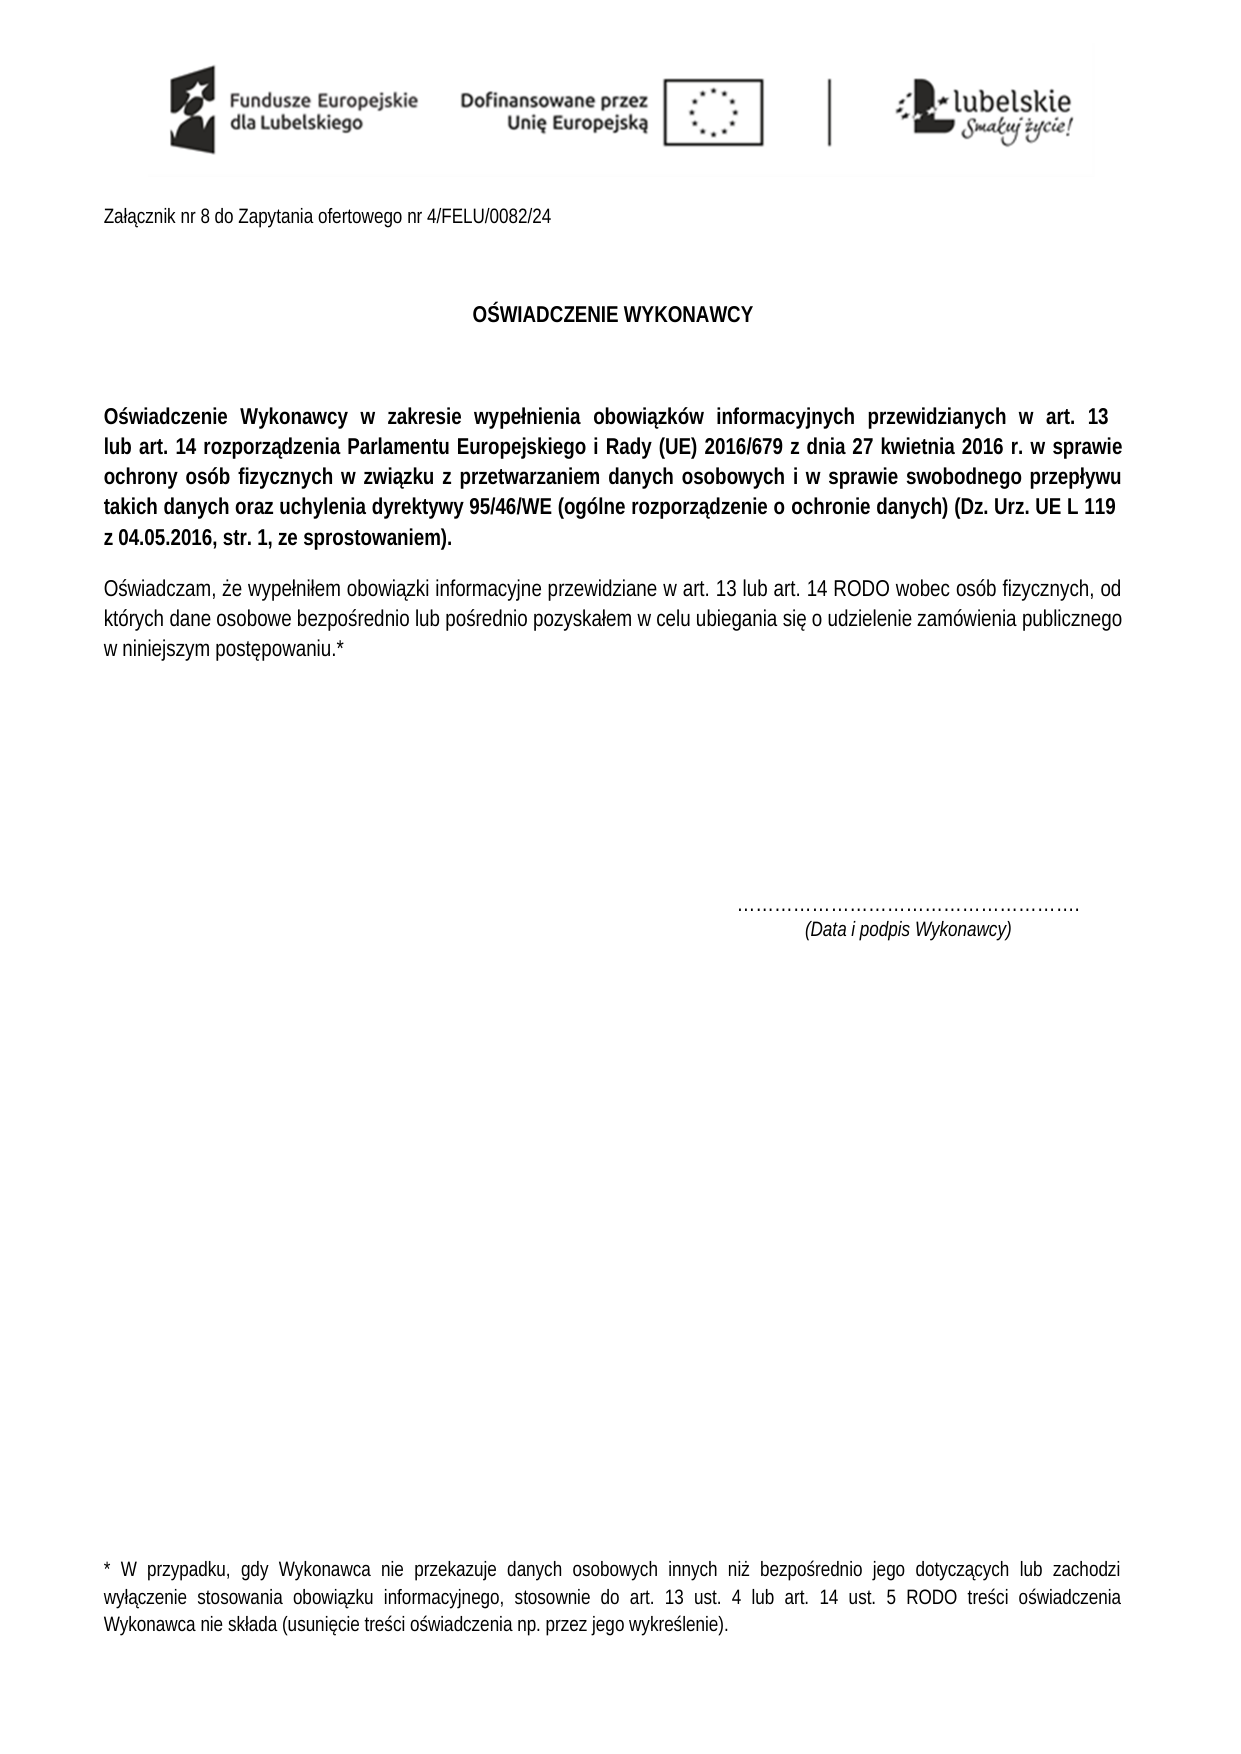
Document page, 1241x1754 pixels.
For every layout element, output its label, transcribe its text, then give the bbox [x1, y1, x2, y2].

text (Data i podpis Wykonawcy) [694, 917, 1122, 941]
text Oświadczenie Wykonawcy w zakresie wypełnienia obowiązków informacyjnych przewidzianych w art. 13 lub art. 14 rozporządzenia Parlamentu Europejskiego i Rady (UE) 2016/679 z dnia 27 kwietnia 2016 r. w sprawie ochrony osób fizycznych w związku z przetwarzaniem danych osobowych i w sprawie swobodnego przepływu takich danych oraz uchylenia dyrektywy 95/46/WE (ogólne rozporządzenie o ochronie danych) (Dz. Urz. UE L 119 z 04.05.2016, str. 1, ze sprostowaniem). [103, 403, 1122, 550]
text OŚWIADCZENIE WYKONAWCY [103, 301, 1122, 327]
text ………………………………………………. [694, 890, 1122, 917]
text Oświadczam, że wypełniłem obowiązki informacyjne przewidziane w art. 13 lub art. 14 RODO wobec osób fizycznych, od których dane osobowe bezpośrednio lub pośrednio pozyskałem w celu ubiegania się o udzielenie zamówienia publicznego w niniejszym postępowaniu.* [103, 574, 1122, 661]
text Załącznik nr 8 do Zapytania ofertowego nr 4/FELU/0082/24 [103, 204, 1122, 228]
text * W przypadku, gdy Wykonawca nie przekazuje danych osobowych innych niż bezpośrednio jego dotyczących lub zachodzi wyłączenie stosowania obowiązku informacyjnego, stosownie do art. 13 ust. 4 lub art. 14 ust. 5 RODO treści oświadczenia Wykonawca nie składa (usunięcie treści oświadczenia np. przez jego wykreślenie). [103, 1557, 1122, 1636]
picture [147, 43, 1096, 178]
